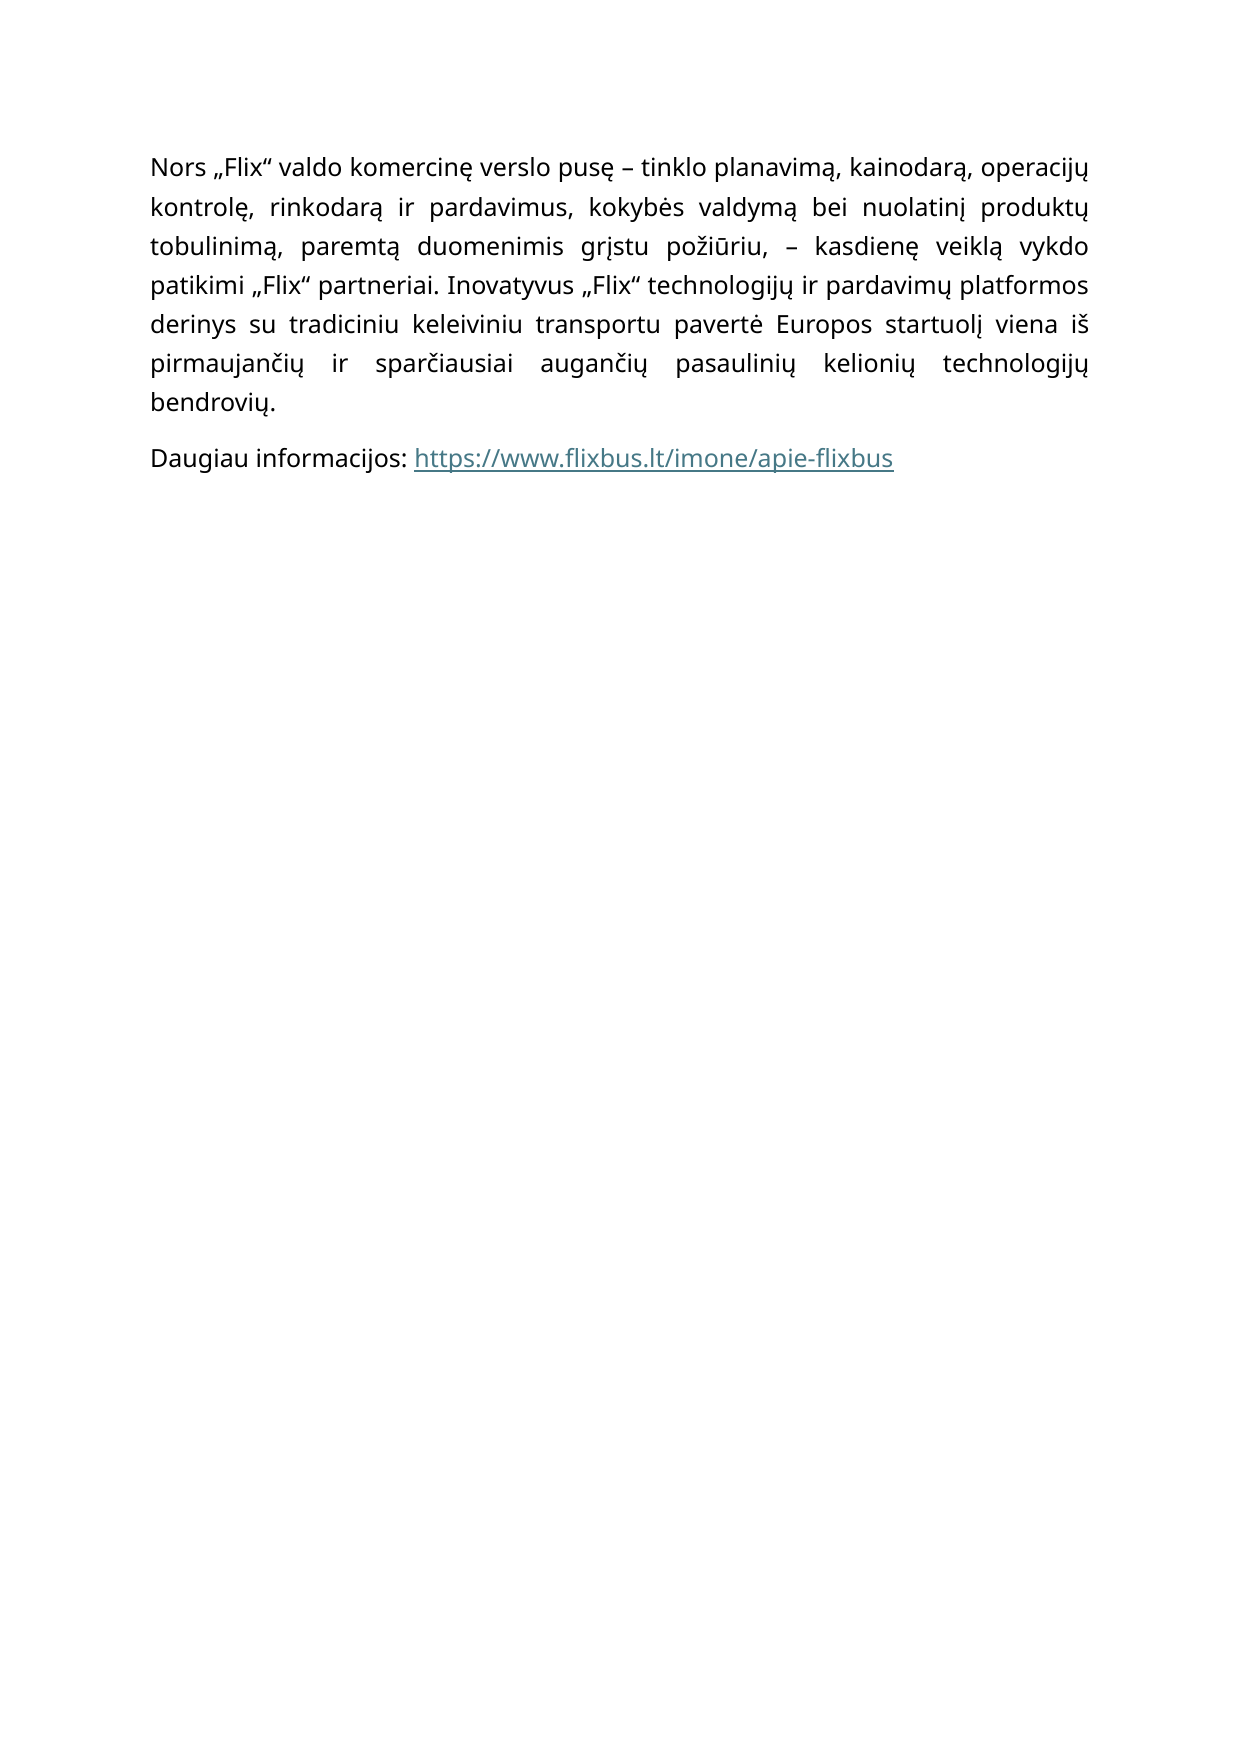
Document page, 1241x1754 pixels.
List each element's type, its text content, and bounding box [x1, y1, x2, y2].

text Nors „Flix“ valdo komercinę verslo pusę – tinklo planavimą, kainodarą, operacijų kontrolę, rinkodarą ir pardavimus, kokybės valdymą bei nuolatinį produktų tobulinimą, paremtą duomenimis grįstu požiūriu, – kasdienę veiklą vykdo patikimi „Flix“ partneriai. Inovatyvus „Flix“ technologijų ir pardavimų platformos derinys su tradiciniu keleiviniu transportu pavertė Europos startuolį viena iš pirmaujančių ir sparčiausiai augančių pasaulinių kelionių technologijų bendrovių. [150, 150, 1090, 419]
text Daugiau informacijos: https://www.flixbus.lt/imone/apie-flixbus [150, 441, 1090, 475]
